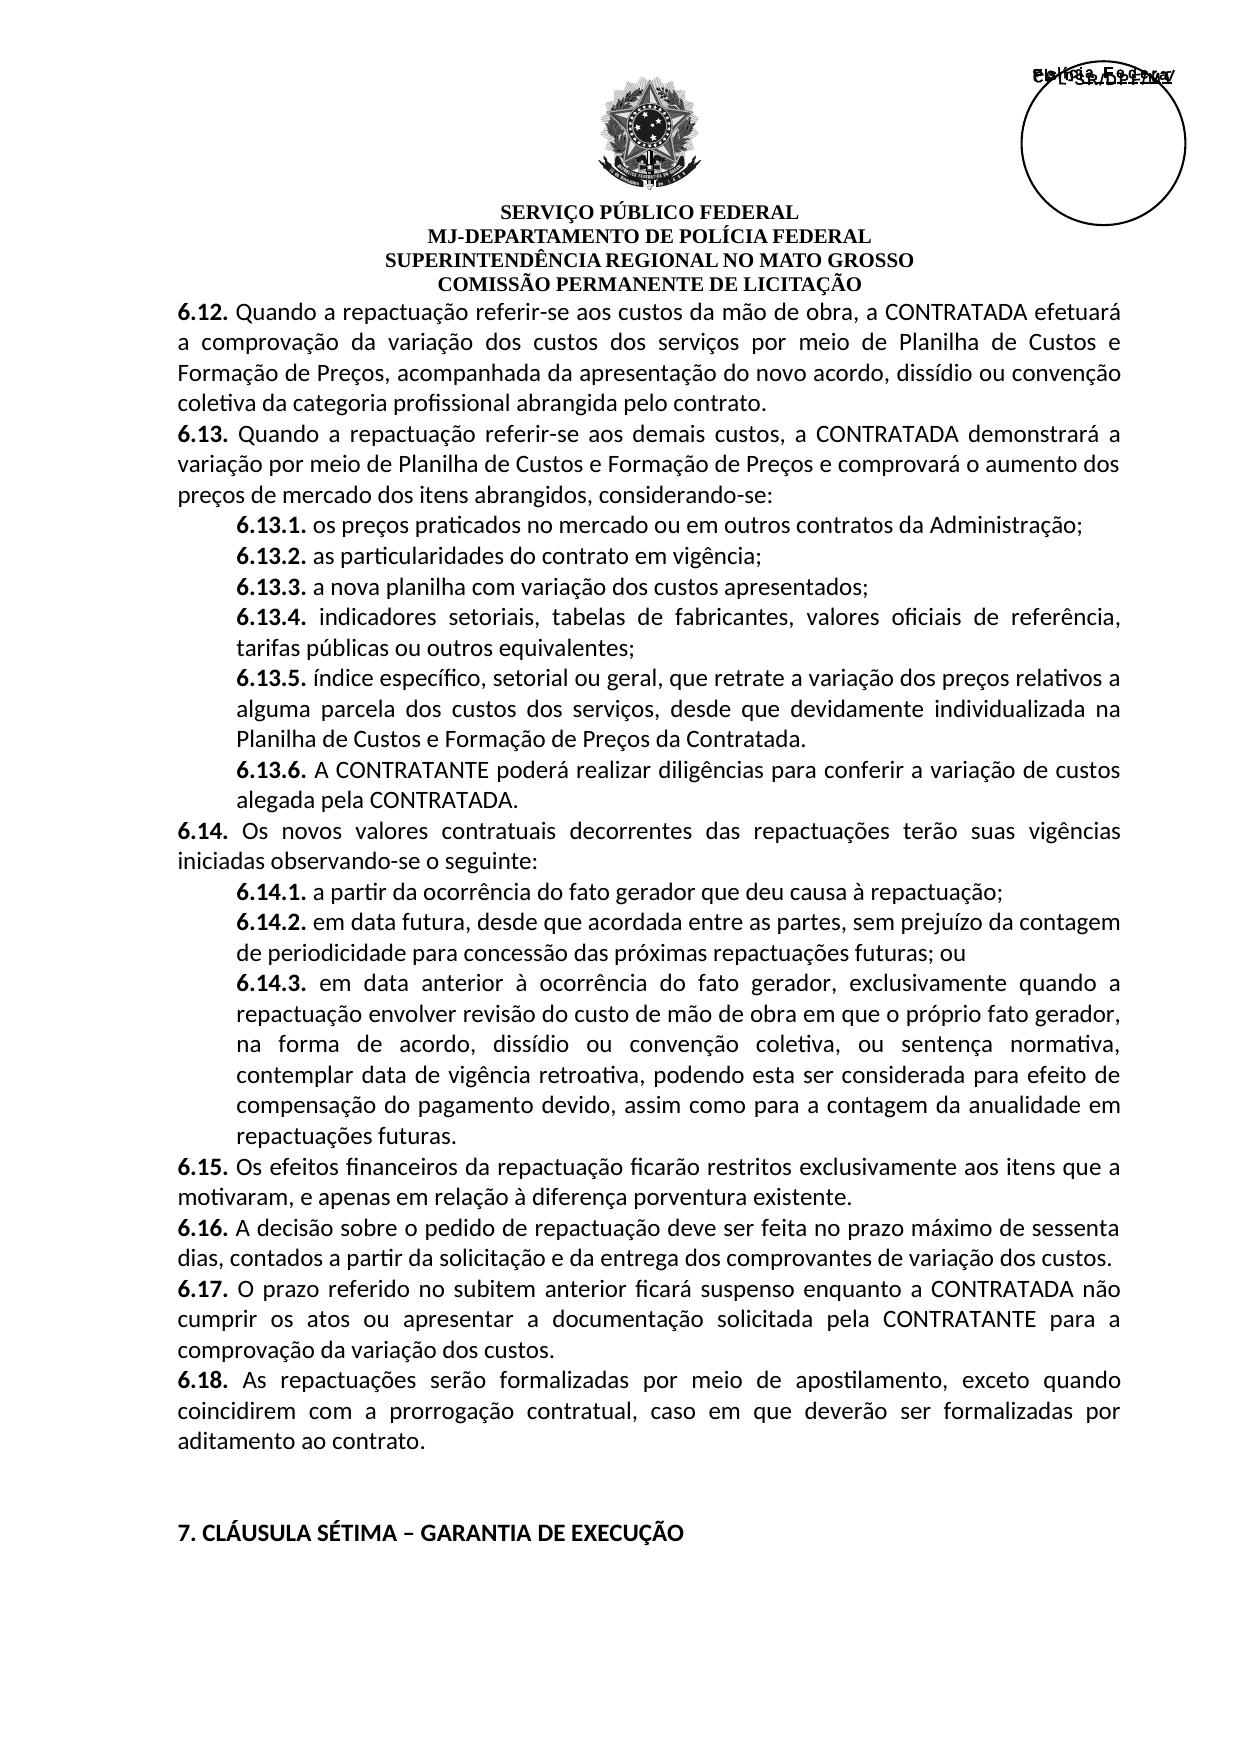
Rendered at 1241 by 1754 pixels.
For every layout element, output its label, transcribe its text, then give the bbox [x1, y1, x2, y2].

text 6.13.2. as particularidades do contrato em vigência; [236, 540, 1122, 571]
text 6.13. Quando a repactuação referir-se aos demais custos, a CONTRATADA demonstrará a variação por meio de Planilha de Custos e Formação de Preços e comprovará o aumento dos preços de mercado dos itens abrangidos, considerando-se: [177, 418, 1122, 510]
text 6.14.1. a partir da ocorrência do fato gerador que deu causa à repactuação; [236, 876, 1122, 906]
text 6.13.4. indicadores setoriais, tabelas de fabricantes, valores oficiais de referência, tarifas públicas ou outros equivalentes; [236, 601, 1122, 662]
text 6.13.1. os preços praticados no mercado ou em outros contratos da Administração; [236, 510, 1122, 540]
text 6.13.6. A CONTRATANTE poderá realizar diligências para conferir a variação de custos alegada pela CONTRATADA. [236, 754, 1122, 815]
text 6.16. A decisão sobre o pedido de repactuação deve ser feita no prazo máximo de sessenta dias, contados a partir da solicitação e da entrega dos comprovantes de variação dos custos. [177, 1212, 1122, 1273]
text 6.14. Os novos valores contratuais decorrentes das repactuações terão suas vigências iniciadas observando-se o seguinte: [177, 815, 1122, 876]
text 6.12. Quando a repactuação referir-se aos custos da mão de obra, a CONTRATADA efetuará a comprovação da variação dos custos dos serviços por meio de Planilha de Custos e Formação de Preços, acompanhada da apresentação do novo acordo, dissídio ou convenção coletiva da categoria profissional abrangida pelo contrato. [177, 296, 1122, 418]
text 6.14.2. em data futura, desde que acordada entre as partes, sem prejuízo da contagem de periodicidade para concessão das próximas repactuações futuras; ou [236, 906, 1122, 967]
text 7. CLÁUSULA SÉTIMA – GARANTIA DE EXECUÇÃO [177, 1517, 1122, 1547]
text 6.15. Os efeitos financeiros da repactuação ficarão restritos exclusivamente aos itens que a motivaram, e apenas em relação à diferença porventura existente. [177, 1151, 1122, 1212]
text 6.14.3. em data anterior à ocorrência do fato gerador, exclusivamente quando a repactuação envolver revisão do custo de mão de obra em que o próprio fato gerador, na forma de acordo, dissídio ou convenção coletiva, ou sentença normativa, contemplar data de vigência retroativa, podendo esta ser considerada para efeito de compensação do pagamento devido, assim como para a contagem da anualidade em repactuações futuras. [236, 967, 1122, 1151]
text 6.13.5. índice específico, setorial ou geral, que retrate a variação dos preços relativos a alguma parcela dos custos dos serviços, desde que devidamente individualizada na Planilha de Custos e Formação de Preços da Contratada. [236, 662, 1122, 754]
text 6.13.3. a nova planilha com variação dos custos apresentados; [236, 571, 1122, 601]
text 6.17. O prazo referido no subitem anterior ficará suspenso enquanto a CONTRATADA não cumprir os atos ou apresentar a documentação solicitada pela CONTRATANTE para a comprovação da variação dos custos. [177, 1273, 1122, 1364]
text 6.18. As repactuações serão formalizadas por meio de apostilamento, exceto quando coincidirem com a prorrogação contratual, caso em que deverão ser formalizadas por aditamento ao contrato. [177, 1364, 1122, 1456]
